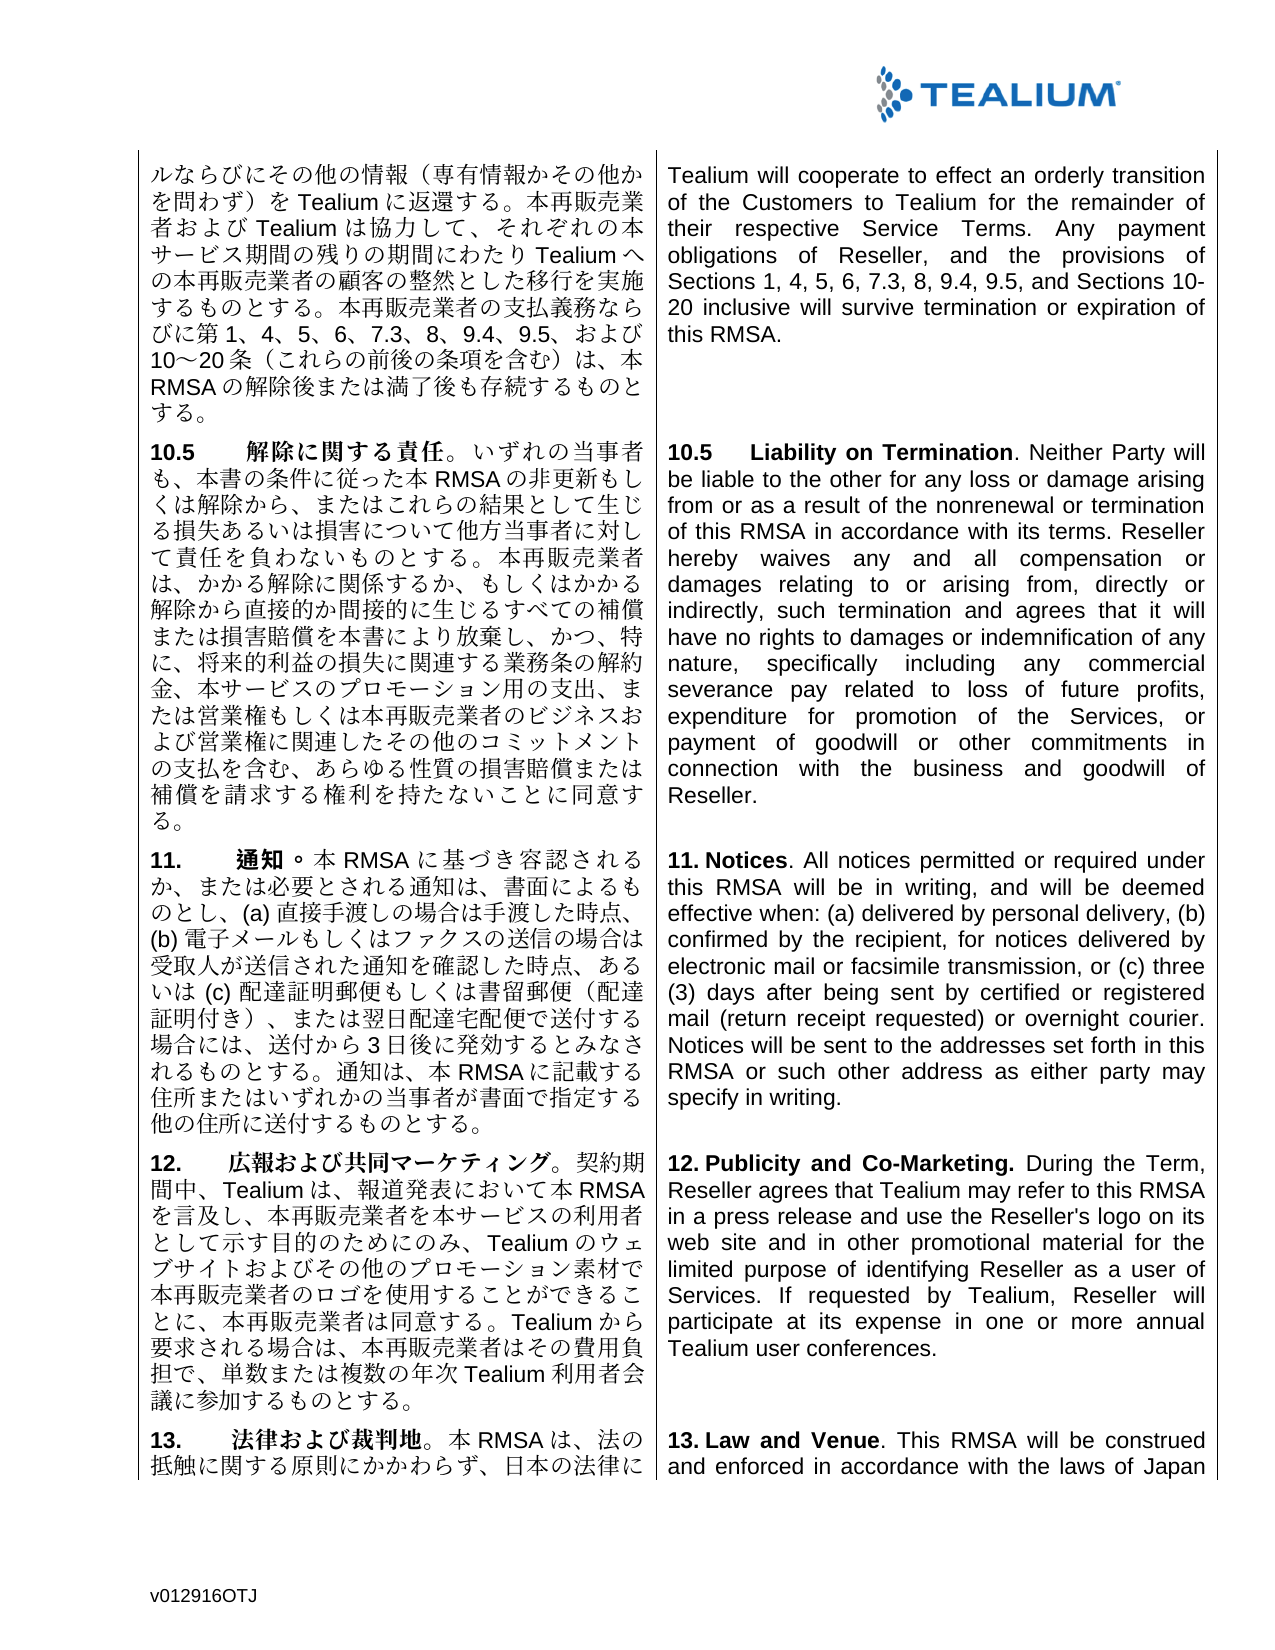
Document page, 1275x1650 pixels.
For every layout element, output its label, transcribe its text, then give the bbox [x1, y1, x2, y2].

table_cell 12. 広報および共同マーケティング。契約期間中、Tealiumは、報道発表において本RMSAを言及し、本再販売業者を本サービスの利用者として示す目的のためにのみ、Tealiumのウェブサイトおよびその他のプロモーション素材で本再販売業者のロゴを使用することができることに、本再販売業者は同意する。Tealiumから要求される場合は、本再販売業者はその費用負担で、単数または複数の年次Tealium利用者会議に参加するものとする。 [139, 1138, 656, 1414]
table_cell 11. 通知。本RMSAに基づき容認されるか、または必要とされる通知は、書面によるものとし、(a) 直接手渡しの場合は手渡した時点、(b) 電子メールもしくはファクスの送信の場合は受取人が送信された通知を確認した時点、あるいは (c) 配達証明郵便もしくは書留郵便（配達証明付き）、または翌日配達宅配便で送付する場合には、送付から3日後に発効するとみなされるものとする。通知は、本RMSAに記載する住所またはいずれかの当事者が書面で指定する他の住所に送付するものとする。 [139, 835, 656, 1138]
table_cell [657, 1414, 1217, 1479]
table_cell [657, 150, 1217, 427]
table_cell 10.5 解除に関する責任。いずれの当事者も、本書の条件に従った本RMSAの非更新もしくは解除から、またはこれらの結果として生じる損失あるいは損害について他方当事者に対して責任を負わないものとする。本再販売業者は、かかる解除に関係するか、もしくはかかる解除から直接的か間接的に生じるすべての補償または損害賠償を本書により放棄し、かつ、特に、将来的利益の損失に関連する業務条の解約金、本サービスのプロモーション用の支出、または営業権もしくは本再販売業者のビジネスおよび営業権に関連したその他のコミットメントの支払を含む、あらゆる性質の損害賠償または補償を請求する権利を持たないことに同意する。 [139, 427, 656, 835]
picture [865, 56, 1132, 132]
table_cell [139, 150, 656, 427]
table_cell Publicity and Co-Marketing. During the Term, Reseller agrees that Tealium may refer to this RMSA in a press release and use the Reseller's logo on its web site and in other promotional material for the limited purpose of identifying Reseller as a user of Services. If requested by Tealium, Reseller will participate at its expense in one or more annual Tealium user conferences. [657, 1138, 1217, 1414]
table_cell Notices. All notices permitted or required under this RMSA will be in writing, and will be deemed effective when: (a) delivered by personal delivery, (b) confirmed by the recipient, for notices delivered by electronic mail or facsimile transmission, or (c) three (3) days after being sent by certified or registered mail (return receipt requested) or overnight courier. Notices will be sent to the addresses set forth in this RMSA or such other address as either party may specify in writing. [657, 835, 1217, 1138]
table_cell Liability on Termination. Neither Party will be liable to the other for any loss or damage arising from or as a result of the nonrenewal or termination of this RMSA in accordance with its terms. Reseller hereby waives any and all compensation or damages relating to or arising from, directly or indirectly, such termination and agrees that it will have no rights to damages or indemnification of any nature, specifically including any commercial severance pay related to loss of future profits, expenditure for promotion of the Services, or payment of goodwill or other commitments in connection with the business and goodwill of Reseller. [657, 427, 1217, 835]
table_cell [139, 1414, 656, 1479]
